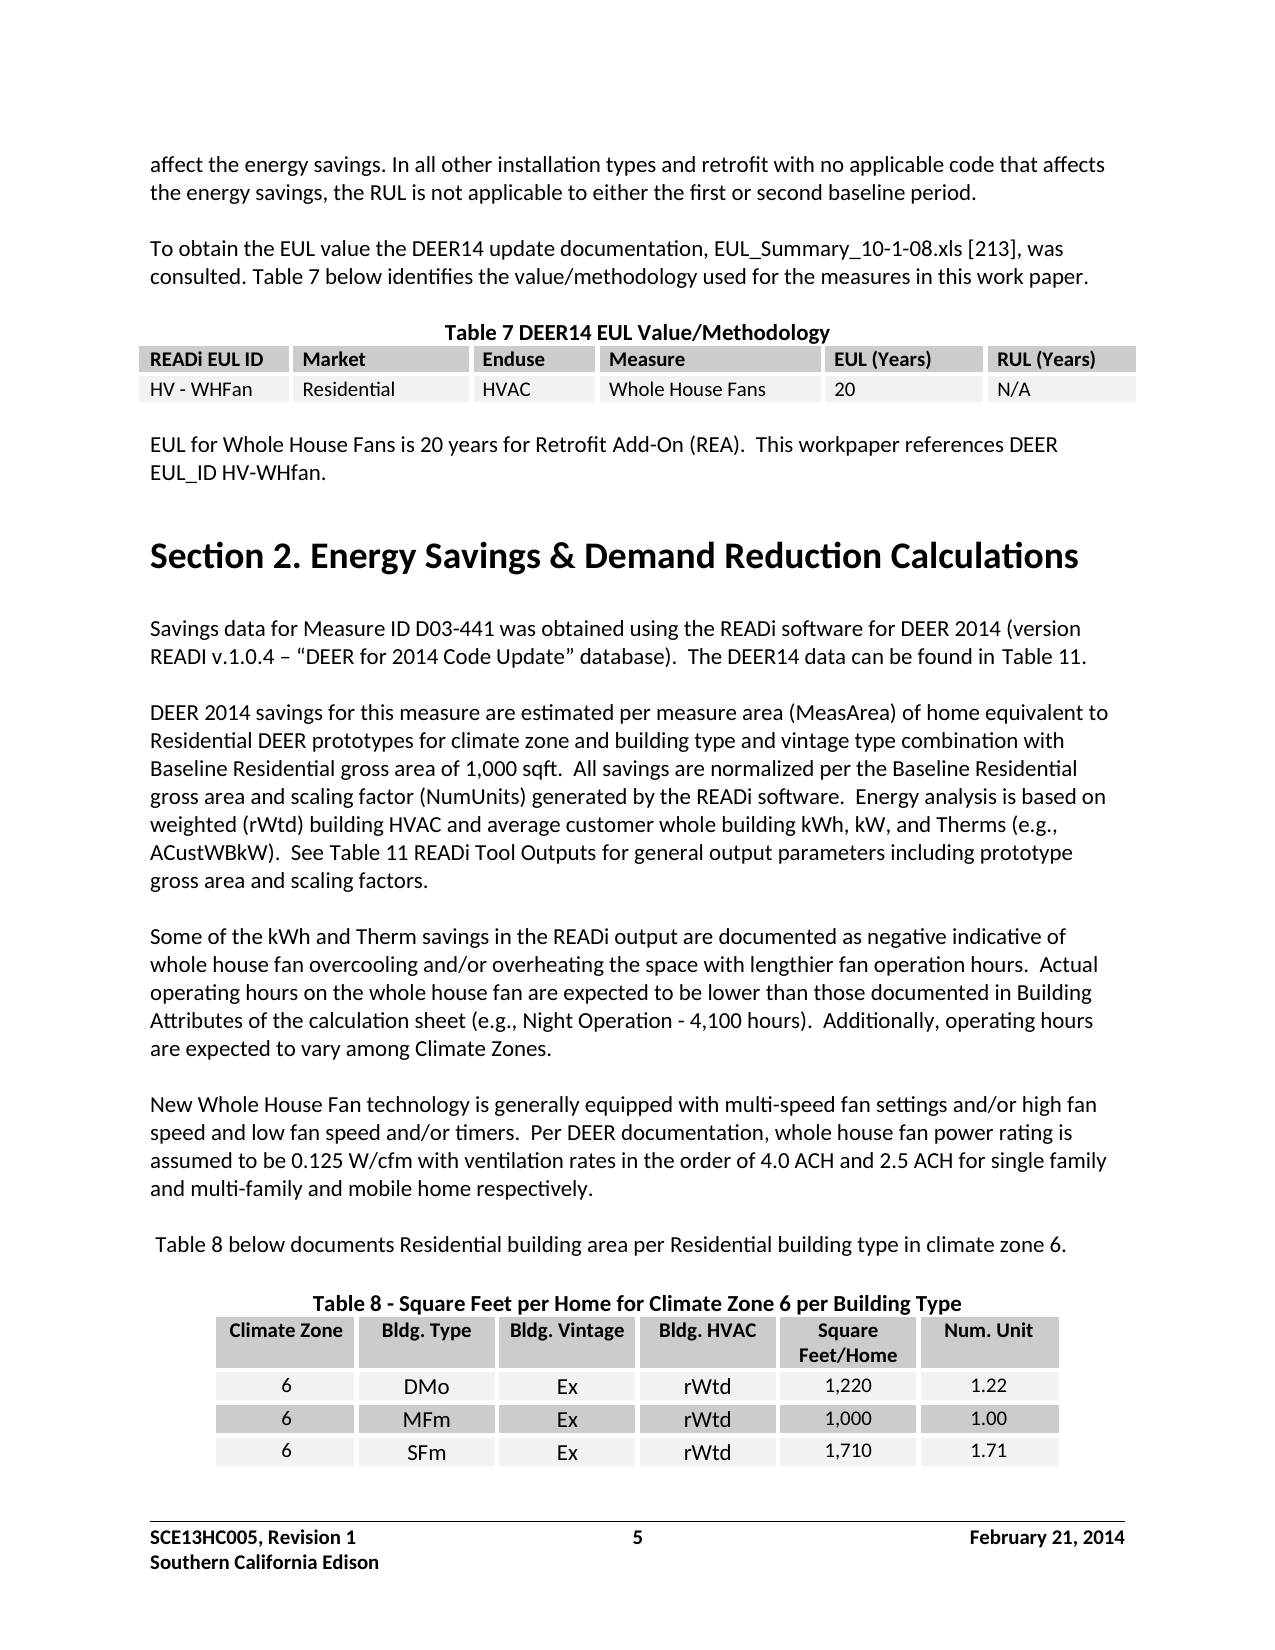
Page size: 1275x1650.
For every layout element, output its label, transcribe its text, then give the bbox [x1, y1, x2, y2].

table_cell Ex [499, 1405, 635, 1433]
text Table 8 - Square Feet per Home for Climate Zone 6 per Building Type [150, 1289, 1125, 1317]
text Section 2. Energy Savings & Demand Reduction Calculations [150, 532, 1125, 577]
table_cell 1.00 [921, 1405, 1059, 1433]
table_cell 1,000 [780, 1405, 916, 1433]
table_cell HV - WHFan [139, 376, 289, 402]
text Table 7 DEER14 EUL Value/Methodology [150, 318, 1125, 346]
table_header Square Feet/Home [780, 1317, 916, 1368]
table_cell 6 [216, 1438, 354, 1466]
table_cell Ex [499, 1372, 635, 1400]
table_header Bldg. Type [359, 1317, 495, 1368]
text EUL for Whole House Fans is 20 years for Retrofit Add-On (REA). This workpaper references DEER EUL_ID HV-WHfan. [150, 430, 1125, 486]
table_header RUL (Years) [988, 346, 1136, 372]
table_header Enduse [474, 346, 595, 372]
table_cell N/A [988, 376, 1136, 402]
table_cell rWtd [640, 1372, 776, 1400]
table_header Market [293, 346, 469, 372]
text New Whole House Fan technology is generally equipped with multi-speed fan settings and/or high fan speed and low fan speed and/or timers. Per DEER documentation, whole house fan power rating is assumed to be 0.125 W/cfm with ventilation rates in the order of 4.0 ACH and 2.5 ACH for single family and multi-family and mobile home respectively. [150, 1090, 1125, 1202]
table_cell HVAC [474, 376, 595, 402]
table_header READi EUL ID [139, 346, 289, 372]
table_cell 1,220 [780, 1372, 916, 1400]
table_cell 6 [216, 1405, 354, 1433]
text Table 8 below documents Residential building area per Residential building type in climate zone 6. [150, 1230, 1125, 1258]
table_cell MFm [359, 1405, 495, 1433]
table_header Climate Zone [216, 1317, 354, 1368]
table_cell Residential [293, 376, 469, 402]
table_header Bldg. HVAC [640, 1317, 776, 1368]
table_cell Ex [499, 1438, 635, 1466]
table_cell 1.71 [921, 1438, 1059, 1466]
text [150, 150, 1125, 206]
table_cell 20 [825, 376, 983, 402]
text Some of the kWh and Therm savings in the READi output are documented as negative indicative of whole house fan overcooling and/or overheating the space with lengthier fan operation hours. Actual operating hours on the whole house fan are expected to be lower than those documented in Building Attributes of the calculation sheet (e.g., Night Operation - 4,100 hours). Additionally, operating hours are expected to vary among Climate Zones. [150, 922, 1125, 1062]
table_cell SFm [359, 1438, 495, 1466]
table_cell DMo [359, 1372, 495, 1400]
table_header Num. Unit [921, 1317, 1059, 1368]
text To obtain the EUL value the DEER14 update documentation, EUL_Summary_10-1-08.xls [213], was consulted. Table 7 below identifies the value/methodology used for the measures in this work paper. [150, 234, 1125, 290]
table_header EUL (Years) [825, 346, 983, 372]
text Savings data for Measure ID D03-441 was obtained using the READi software for DEER 2014 (version READI v.1.0.4 – “DEER for 2014 Code Update” database). The DEER14 data can be found in Table 11. [150, 614, 1125, 670]
table_cell 1,710 [780, 1438, 916, 1466]
table_cell rWtd [640, 1438, 776, 1466]
table_header Bldg. Vintage [499, 1317, 635, 1368]
table_cell rWtd [640, 1405, 776, 1433]
table_header Measure [600, 346, 821, 372]
table_cell 1.22 [921, 1372, 1059, 1400]
table_cell Whole House Fans [600, 376, 821, 402]
table_cell 6 [216, 1372, 354, 1400]
text DEER 2014 savings for this measure are estimated per measure area (MeasArea) of home equivalent to Residential DEER prototypes for climate zone and building type and vintage type combination with Baseline Residential gross area of 1,000 sqft. All savings are normalized per the Baseline Residential gross area and scaling factor (NumUnits) generated by the READi software. Energy analysis is based on weighted (rWtd) building HVAC and average customer whole building kWh, kW, and Therms (e.g., ACustWBkW). See Table 11 READi Tool Outputs for general output parameters including prototype gross area and scaling factors. [150, 698, 1125, 894]
